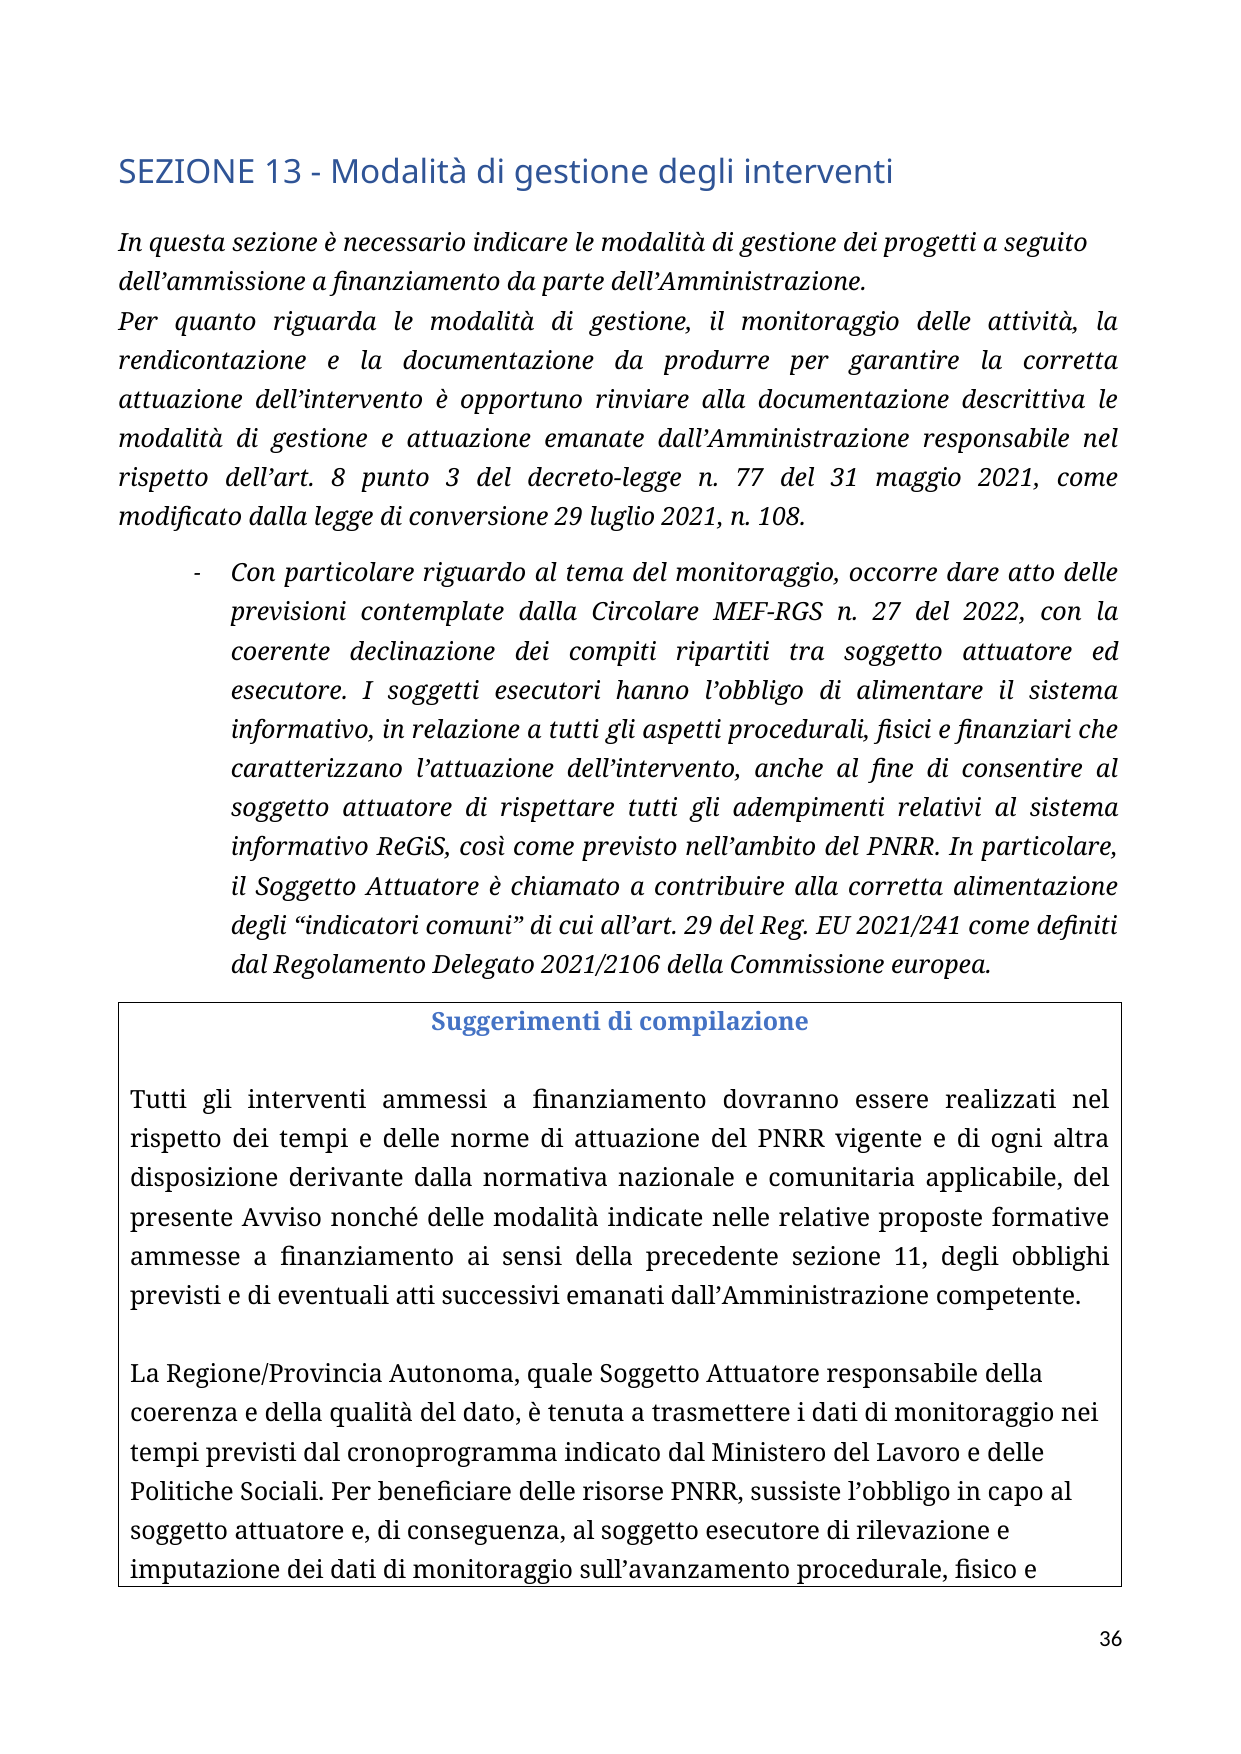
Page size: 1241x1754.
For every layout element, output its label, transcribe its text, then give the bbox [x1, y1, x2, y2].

list Con particolare riguardo al tema del monitoraggio, occorre dare atto delle previsioni contemplate dalla Circolare MEF-RGS n. 27 del 2022, con la coerente declinazione dei compiti ripartiti tra soggetto attuatore ed esecutore. I soggetti esecutori hanno l’obbligo di alimentare il sistema informativo, in relazione a tutti gli aspetti procedurali, fisici e finanziari che caratterizzano l’attuazione dell’intervento, anche al fine di consentire al soggetto attuatore di rispettare tutti gli adempimenti relativi al sistema informativo ReGiS, così come previsto nell’ambito del PNRR. In particolare, il Soggetto Attuatore è chiamato a contribuire alla corretta alimentazione degli “indicatori comuni” di cui all’art. 29 del Reg. EU 2021/241 come definiti dal Regolamento Delegato 2021/2106 della Commissione europea. [193, 555, 1122, 981]
subtitle In questa sezione è necessario indicare le modalità di gestione dei progetti a seguito dell’ammissione a finanziamento da parte dell’Amministrazione. [118, 225, 1122, 298]
subtitle SEZIONE 13 - Modalità di gestione degli interventi [118, 148, 1122, 193]
text Per quanto riguarda le modalità di gestione, il monitoraggio delle attività, la rendicontazione e la documentazione da produrre per garantire la corretta attuazione dell’intervento è opportuno rinviare alla documentazione descrittiva le modalità di gestione e attuazione emanate dall’Amministrazione responsabile nel rispetto dell’art. 8 punto 3 del decreto-legge n. 77 del 31 maggio 2021, come modificato dalla legge di conversione 29 luglio 2021, n. 108. [118, 303, 1122, 533]
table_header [119, 1003, 1121, 1586]
